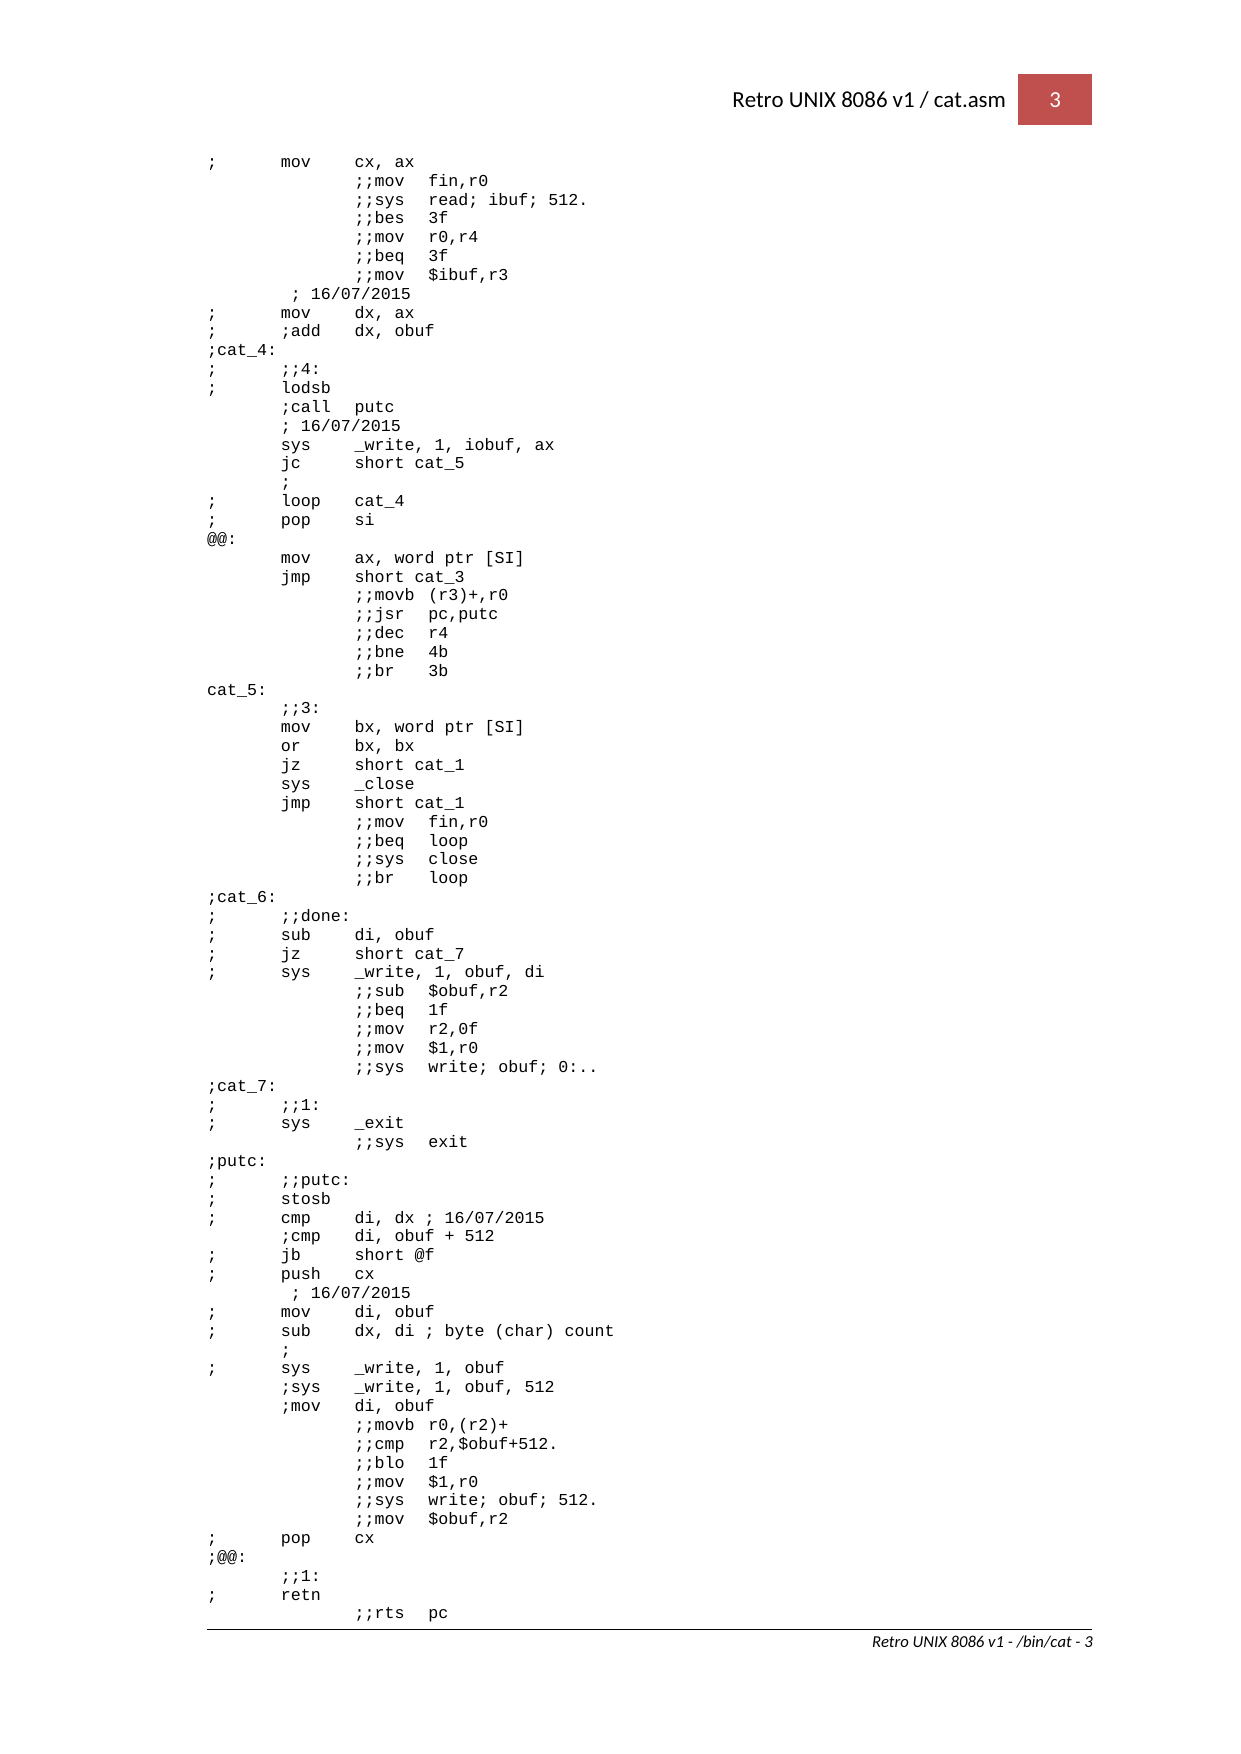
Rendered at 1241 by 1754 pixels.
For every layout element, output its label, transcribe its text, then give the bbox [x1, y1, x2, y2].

text ; jb short @f [207, 1247, 1092, 1266]
text sys _close [207, 776, 1092, 794]
text cat_5: [207, 681, 1092, 700]
text jz short cat_1 [207, 757, 1092, 776]
text ;;sys read; ibuf; 512. [207, 191, 1092, 210]
text ; 16/07/2015 [207, 285, 1092, 304]
text jmp short cat_3 [207, 568, 1092, 587]
text or bx, bx [207, 738, 1092, 757]
text ; jz short cat_7 [207, 945, 1092, 964]
text ; cmp di, dx ; 16/07/2015 [207, 1209, 1092, 1228]
text ; ;add dx, obuf [207, 323, 1092, 342]
text ;;rts pc [207, 1605, 1092, 1624]
text ;;sub $obuf,r2 [207, 983, 1092, 1002]
text ; 16/07/2015 [207, 417, 1092, 436]
text @@: [207, 530, 1092, 549]
text ; stosb [207, 1190, 1092, 1209]
text ; push cx [207, 1266, 1092, 1284]
text ; mov dx, ax [207, 304, 1092, 323]
text ; loop cat_4 [207, 493, 1092, 512]
text ; 16/07/2015 [207, 1284, 1092, 1303]
text ; retn [207, 1586, 1092, 1605]
text ; [207, 474, 1092, 493]
text ;;mov $ibuf,r3 [207, 266, 1092, 285]
text ;;mov fin,r0 [207, 172, 1092, 191]
text ;cat_6: [207, 889, 1092, 907]
text ; sub dx, di ; byte (char) count [207, 1322, 1092, 1341]
text ; sys _exit [207, 1115, 1092, 1134]
text ;mov di, obuf [207, 1398, 1092, 1417]
text jc short cat_5 [207, 455, 1092, 474]
text jmp short cat_1 [207, 794, 1092, 813]
text ; mov di, obuf [207, 1303, 1092, 1322]
text ;cat_7: [207, 1077, 1092, 1096]
text mov ax, word ptr [SI] [207, 549, 1092, 568]
text ;call putc [207, 398, 1092, 417]
text ;;mov $obuf,r2 [207, 1511, 1092, 1530]
text ;;mov $1,r0 [207, 1039, 1092, 1058]
text ; [207, 1341, 1092, 1360]
text ;;blo 1f [207, 1454, 1092, 1473]
text ;;sys write; obuf; 0:.. [207, 1058, 1092, 1077]
text ;;mov r0,r4 [207, 229, 1092, 248]
text ;;mov fin,r0 [207, 813, 1092, 832]
text ; ;;4: [207, 361, 1092, 379]
text ; sub di, obuf [207, 926, 1092, 945]
text ; ;;putc: [207, 1171, 1092, 1190]
text ;;dec r4 [207, 625, 1092, 643]
text mov bx, word ptr [SI] [207, 719, 1092, 738]
text ;;bes 3f [207, 210, 1092, 229]
text ;sys _write, 1, obuf, 512 [207, 1379, 1092, 1398]
text ;;sys exit [207, 1134, 1092, 1153]
text ;;jsr pc,putc [207, 606, 1092, 625]
text ;;cmp r2,$obuf+512. [207, 1435, 1092, 1454]
text ;;beq loop [207, 832, 1092, 851]
text ;;sys close [207, 851, 1092, 870]
text ; lodsb [207, 379, 1092, 398]
text ; ;;done: [207, 907, 1092, 926]
text ;;beq 3f [207, 248, 1092, 266]
text ;@@: [207, 1548, 1092, 1567]
text ;;movb (r3)+,r0 [207, 587, 1092, 606]
text sys _write, 1, iobuf, ax [207, 436, 1092, 455]
text ;cat_4: [207, 342, 1092, 361]
text ;;1: [207, 1567, 1092, 1586]
text ;putc: [207, 1153, 1092, 1171]
text ; ;;1: [207, 1096, 1092, 1115]
text ; mov cx, ax [207, 153, 1092, 172]
text ; pop si [207, 512, 1092, 530]
text ;;sys write; obuf; 512. [207, 1492, 1092, 1511]
text ; pop cx [207, 1530, 1092, 1548]
text ;;3: [207, 700, 1092, 719]
text ; sys _write, 1, obuf, di [207, 964, 1092, 983]
text ;;br loop [207, 870, 1092, 889]
text ; sys _write, 1, obuf [207, 1360, 1092, 1379]
text ;;movb r0,(r2)+ [207, 1417, 1092, 1435]
text ;;mov $1,r0 [207, 1473, 1092, 1492]
text ;cmp di, obuf + 512 [207, 1228, 1092, 1247]
text ;;beq 1f [207, 1002, 1092, 1021]
text ;;mov r2,0f [207, 1021, 1092, 1039]
text ;;br 3b [207, 662, 1092, 681]
text ;;bne 4b [207, 643, 1092, 662]
